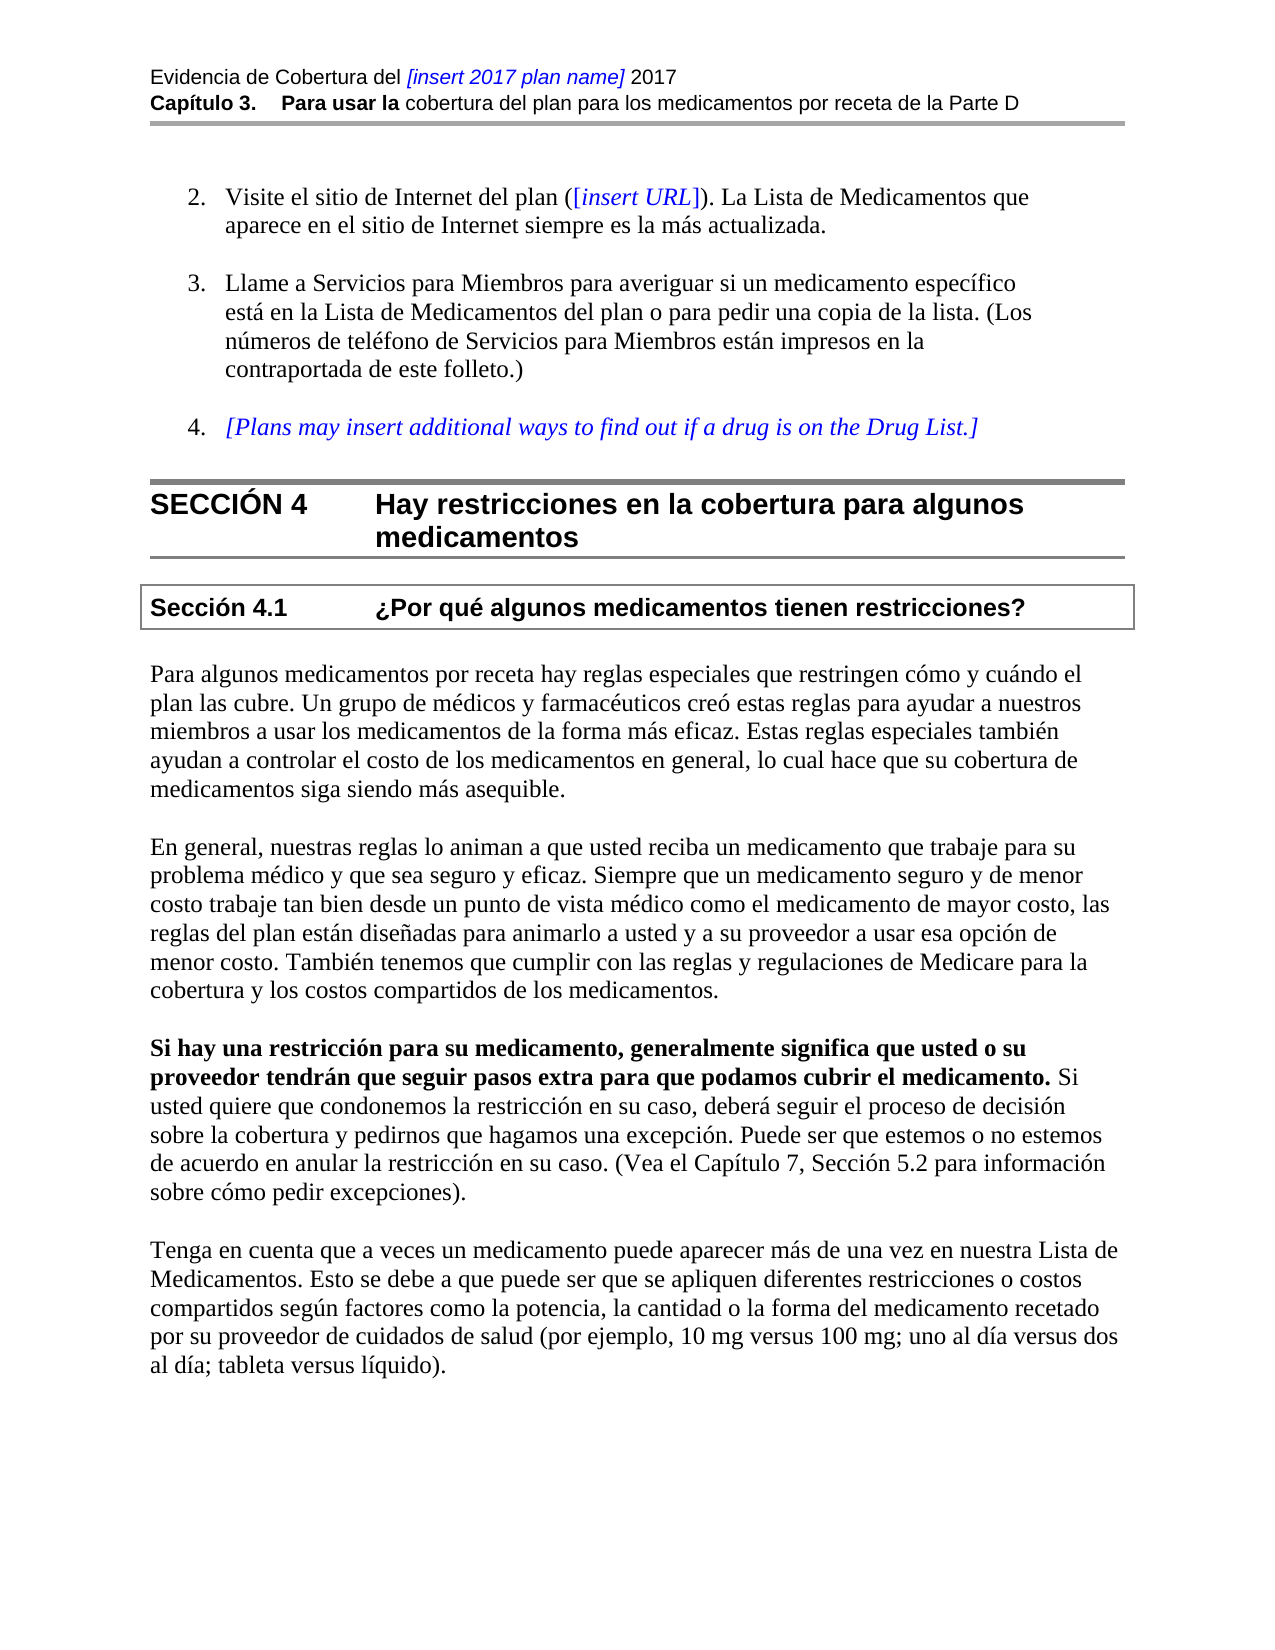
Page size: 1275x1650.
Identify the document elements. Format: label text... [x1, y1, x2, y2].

list Llame a Servicios para Miembros para averiguar si un medicamento específico está en la Lista de Medicamentos del plan o para pedir una copia de la lista. (Los números de teléfono de Servicios para Miembros están impresos en la contraportada de este folleto.) [187, 268, 1050, 383]
text Si hay una restricción para su medicamento, generalmente significa que usted o su proveedor tendrán que seguir pasos extra para que podamos cubrir el medicamento. Si usted quiere que condonemos la restricción en su caso, deberá seguir el proceso de decisión sobre la cobertura y pedirnos que hagamos una excepción. Puede ser que estemos o no estemos de acuerdo en anular la restricción en su caso. (Vea el Capítulo 7, Sección 5.2 para información sobre cómo pedir excepciones). [150, 1033, 1125, 1206]
text En general, nuestras reglas lo animan a que usted reciba un medicamento que trabaje para su problema médico y que sea seguro y eficaz. Siempre que un medicamento seguro y de menor costo trabaje tan bien desde un punto de vista médico como el medicamento de mayor costo, las reglas del plan están diseñadas para animarlo a usted y a su proveedor a usar esa opción de menor costo. También tenemos que cumplir con las reglas y regulaciones de Medicare para la cobertura y los costos compartidos de los medicamentos. [150, 832, 1125, 1004]
subtitle SECCIÓN 4 Hay restricciones en la cobertura para algunos medicamentos [150, 485, 1125, 556]
list Visite el sitio de Internet del plan ([insert URL]). La Lista de Medicamentos que aparece en el sitio de Internet siempre es la más actualizada. [187, 182, 1050, 239]
subtitle Sección 4.1 ¿Por qué algunos medicamentos tienen restricciones? [142, 586, 1133, 628]
text Para algunos medicamentos por receta hay reglas especiales que restringen cómo y cuándo el plan las cubre. Un grupo de médicos y farmacéuticos creó estas reglas para ayudar a nuestros miembros a usar los medicamentos de la forma más eficaz. Estas reglas especiales también ayudan a controlar el costo de los medicamentos en general, lo cual hace que su cobertura de medicamentos siga siendo más asequible. [150, 659, 1125, 803]
text Tenga en cuenta que a veces un medicamento puede aparecer más de una vez en nuestra Lista de Medicamentos. Esto se debe a que puede ser que se apliquen diferentes restricciones o costos compartidos según factores como la potencia, la cantidad o la forma del medicamento recetado por su proveedor de cuidados de salud (por ejemplo, 10 mg versus 100 mg; uno al día versus dos al día; tableta versus líquido). [150, 1235, 1125, 1379]
list [Plans may insert additional ways to find out if a drug is on the Drug List.] [187, 412, 1050, 441]
